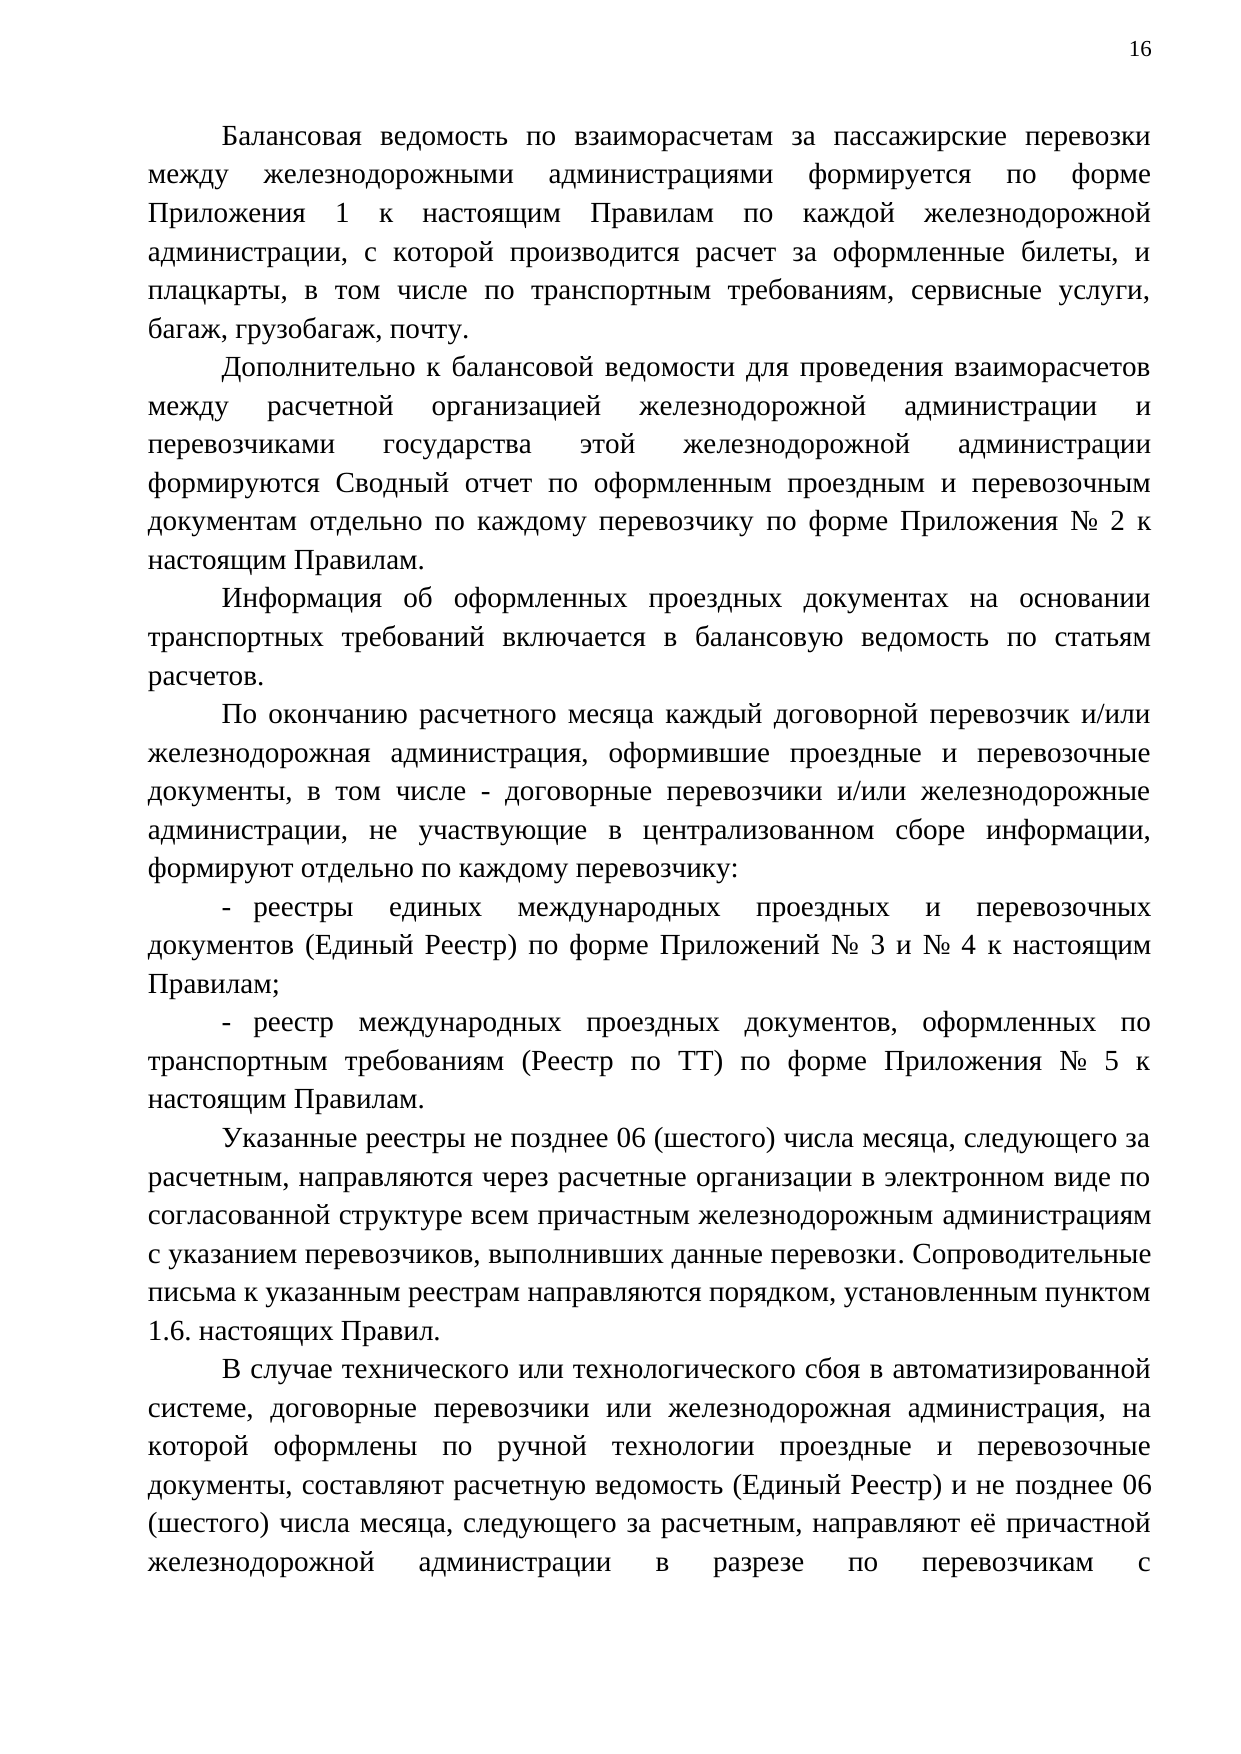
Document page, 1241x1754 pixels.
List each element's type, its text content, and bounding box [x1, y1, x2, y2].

text Информация об оформленных проездных документах на основании транспортных требований включается в балансовую ведомость по статьям расчетов. [148, 581, 1152, 691]
text Указанные реестры не позднее 06 (шестого) числа месяца, следующего за расчетным, направляются через расчетные организации в электронном виде по согласованной структуре всем причастным железнодорожным администрациям с указанием перевозчиков, выполнивших данные перевозки. Сопроводительные письма к указанным реестрам направляются порядком, установленным пунктом 1.6. настоящих Правил. [148, 1120, 1152, 1346]
text Балансовая ведомость по взаиморасчетам за пассажирские перевозки между железнодорожными администрациями формируется по форме Приложения 1 к настоящим Правилам по каждой железнодорожной администрации, с которой производится расчет за оформленные билеты, и плацкарты, в том числе по транспортным требованиям, сервисные услуги, багаж, грузобагаж, почту. [148, 118, 1152, 344]
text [148, 1351, 1152, 1578]
text - реестр международных проездных документов, оформленных по транспортным требованиям (Реестр по ТТ) по форме Приложения № 5 к настоящим Правилам. [148, 1004, 1152, 1115]
text Дополнительно к балансовой ведомости для проведения взаиморасчетов между расчетной организацией железнодорожной администрации и перевозчиками государства этой железнодорожной администрации формируются Сводный отчет по оформленным проездным и перевозочным документам отдельно по каждому перевозчику по форме Приложения № 2 к настоящим Правилам. [148, 349, 1152, 576]
text По окончанию расчетного месяца каждый договорной перевозчик и/или железнодорожная администрация, оформившие проездные и перевозочные документы, в том числе - договорные перевозчики и/или железнодорожные администрации, не участвующие в централизованном сборе информации, формируют отдельно по каждому перевозчику: [148, 696, 1152, 884]
text - реестры единых международных проездных и перевозочных документов (Единый Реестр) по форме Приложений № 3 и № 4 к настоящим Правилам; [148, 889, 1152, 999]
